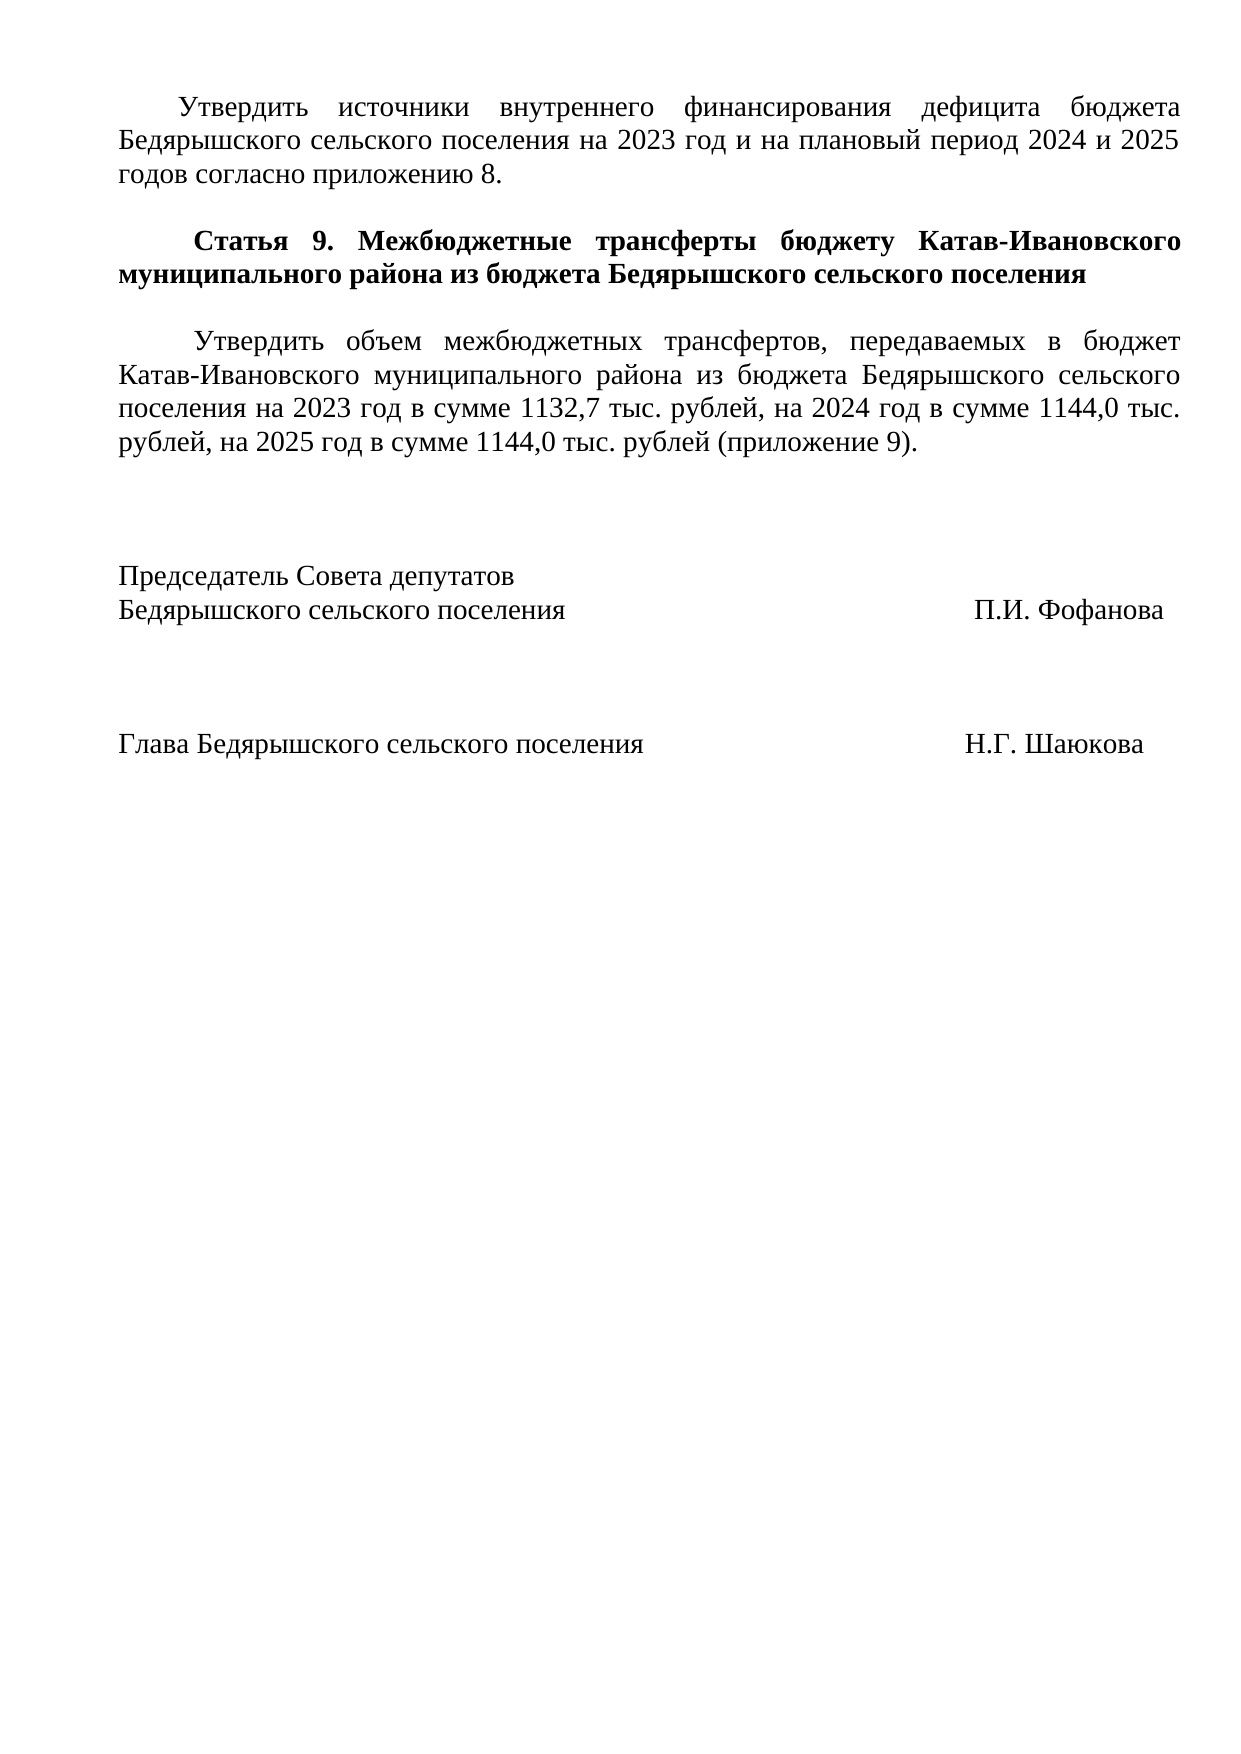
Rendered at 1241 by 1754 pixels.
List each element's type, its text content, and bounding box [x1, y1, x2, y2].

text Председатель Совета депутатов [118, 558, 1181, 592]
text Бедярышского сельского поселения П.И. Фофанова [118, 592, 1181, 625]
text Статья 9. Межбюджетные трансферты бюджету Катав-Ивановского муниципального района из бюджета Бедярышского сельского поселения [118, 223, 1181, 290]
text Утвердить объем межбюджетных трансфертов, передаваемых в бюджет Катав-Ивановского муниципального района из бюджета Бедярышского сельского поселения на 2023 год в сумме 1132,7 тыс. рублей, на 2024 год в сумме 1144,0 тыс. рублей, на 2025 год в сумме 1144,0 тыс. рублей (приложение 9). [118, 323, 1181, 458]
text Глава Бедярышского сельского поселения Н.Г. Шаюкова [118, 726, 1181, 759]
text Утвердить источники внутреннего финансирования дефицита бюджета Бедярышского сельского поселения на 2023 год и на плановый период 2024 и 2025 годов согласно приложению 8. [118, 89, 1181, 189]
